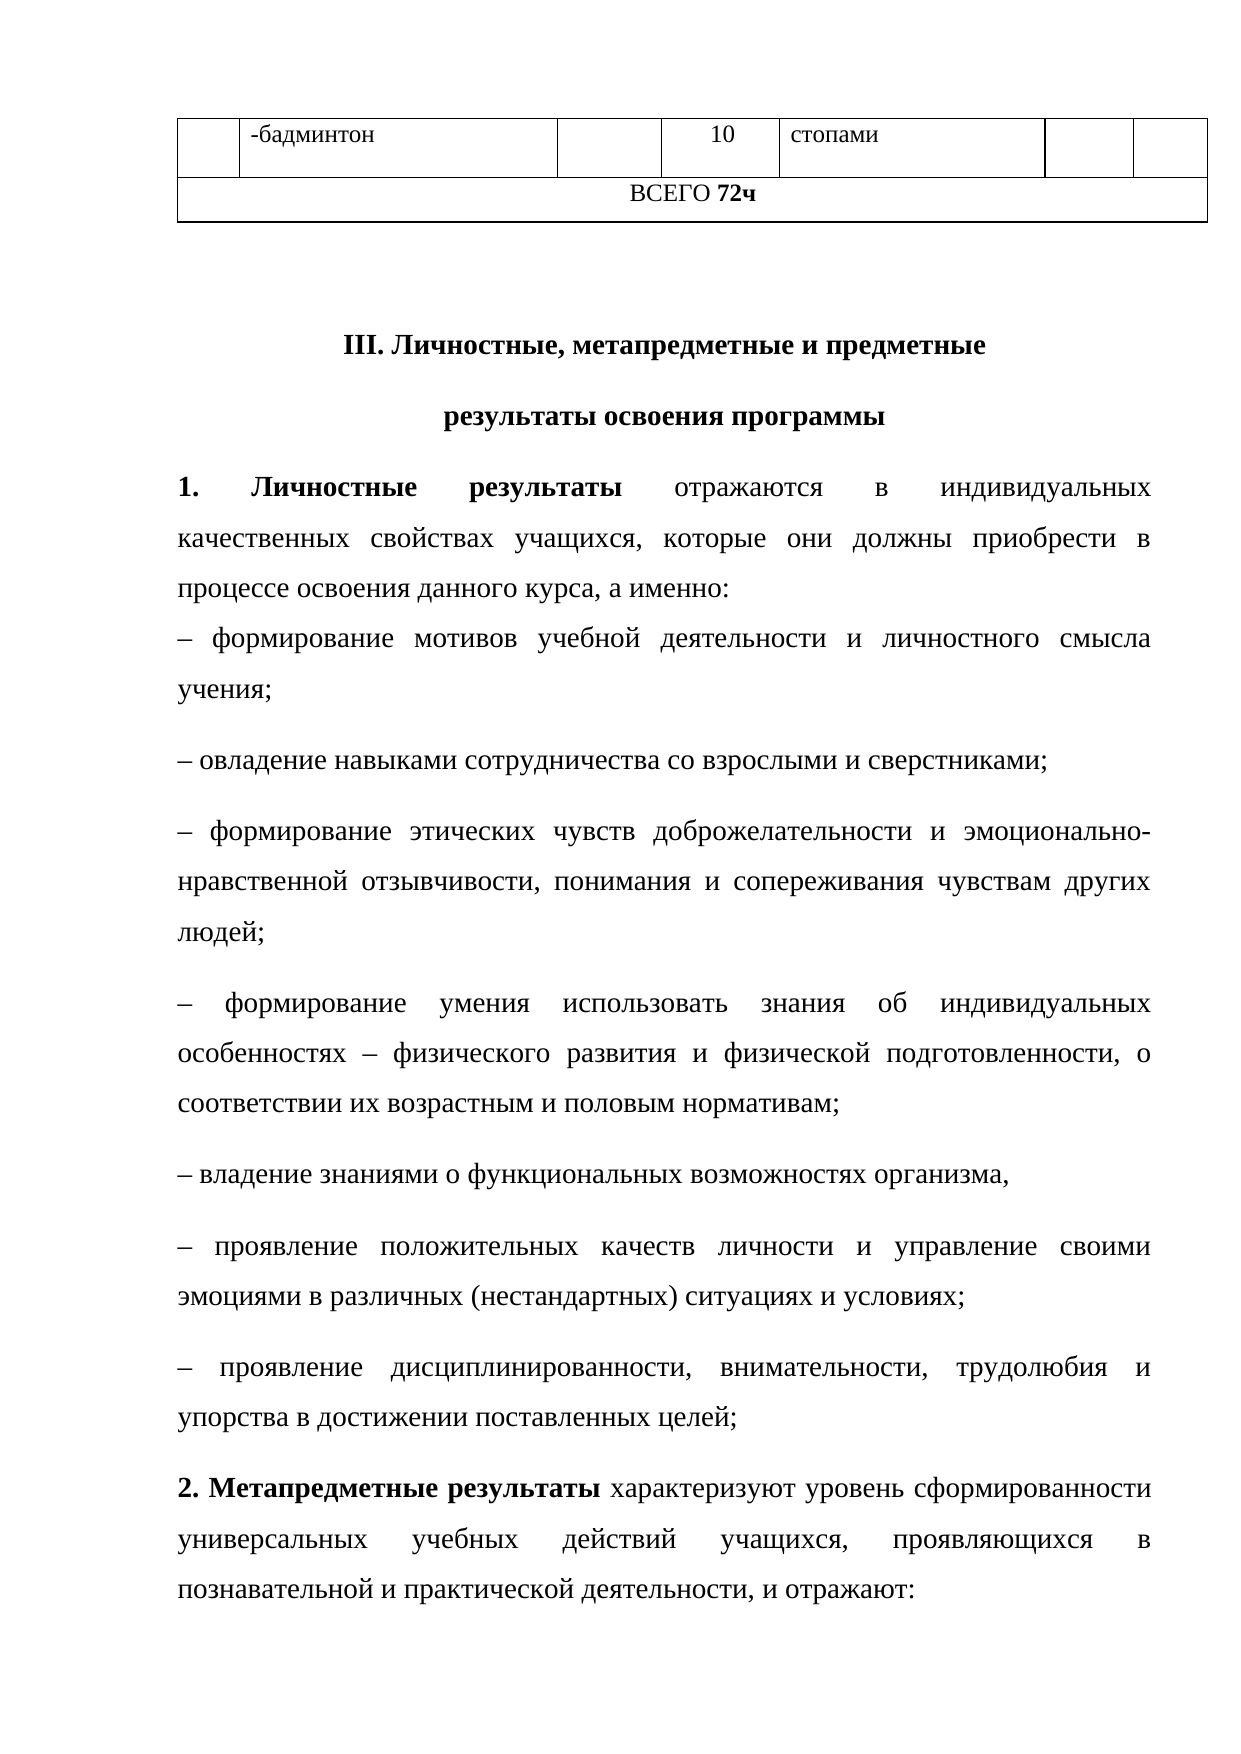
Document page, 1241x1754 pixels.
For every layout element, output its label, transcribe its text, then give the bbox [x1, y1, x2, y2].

text 2. Метапредметные результаты характеризуют уровень сформированности универсальных учебных действий учащихся, проявляющихся в познавательной и практической деятельности, и отражают: [177, 1471, 1152, 1605]
table_cell 7 [178, 119, 239, 177]
table_cell 30 10 10 10 [662, 119, 779, 177]
text – проявление положительных качеств личности и управление своими эмоциями в различных (нестандартных) ситуациях и условиях; [177, 1228, 1152, 1312]
table_cell [1046, 119, 1133, 177]
text – проявление дисциплинированности, внимательности, трудолюбия и упорства в достижении поставленных целей; [177, 1349, 1152, 1433]
text – формирование умения использовать знания об индивидуальных особенностях – физического развития и физической подготовленности, о соответствии их возрастным и половым нормативам; [177, 985, 1152, 1119]
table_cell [240, 119, 557, 177]
text – овладение навыками сотрудничества со взрослыми и сверстниками; [177, 742, 1152, 775]
table_cell ВСЕГО 72ч [178, 178, 1207, 221]
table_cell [780, 119, 1044, 177]
text результаты освоения программы [177, 398, 1152, 432]
table_cell - [558, 119, 661, 177]
text – владение знаниями о функциональных возможностях организма, [177, 1157, 1152, 1190]
text – формирование мотивов учебной деятельности и личностного смысла учения; [177, 620, 1152, 704]
table_cell [1134, 119, 1207, 177]
text III. Личностные, метапредметные и предметные [177, 327, 1152, 361]
text – формирование этических чувств доброжелательности и эмоционально-нравственной отзывчивости, понимания и сопереживания чувствам других людей; [177, 813, 1152, 947]
list Личностные результаты отражаются в индивидуальных качественных свойствах учащихся, которые они должны приобрести в процессе освоения данного курса, а именно: [177, 469, 1152, 604]
